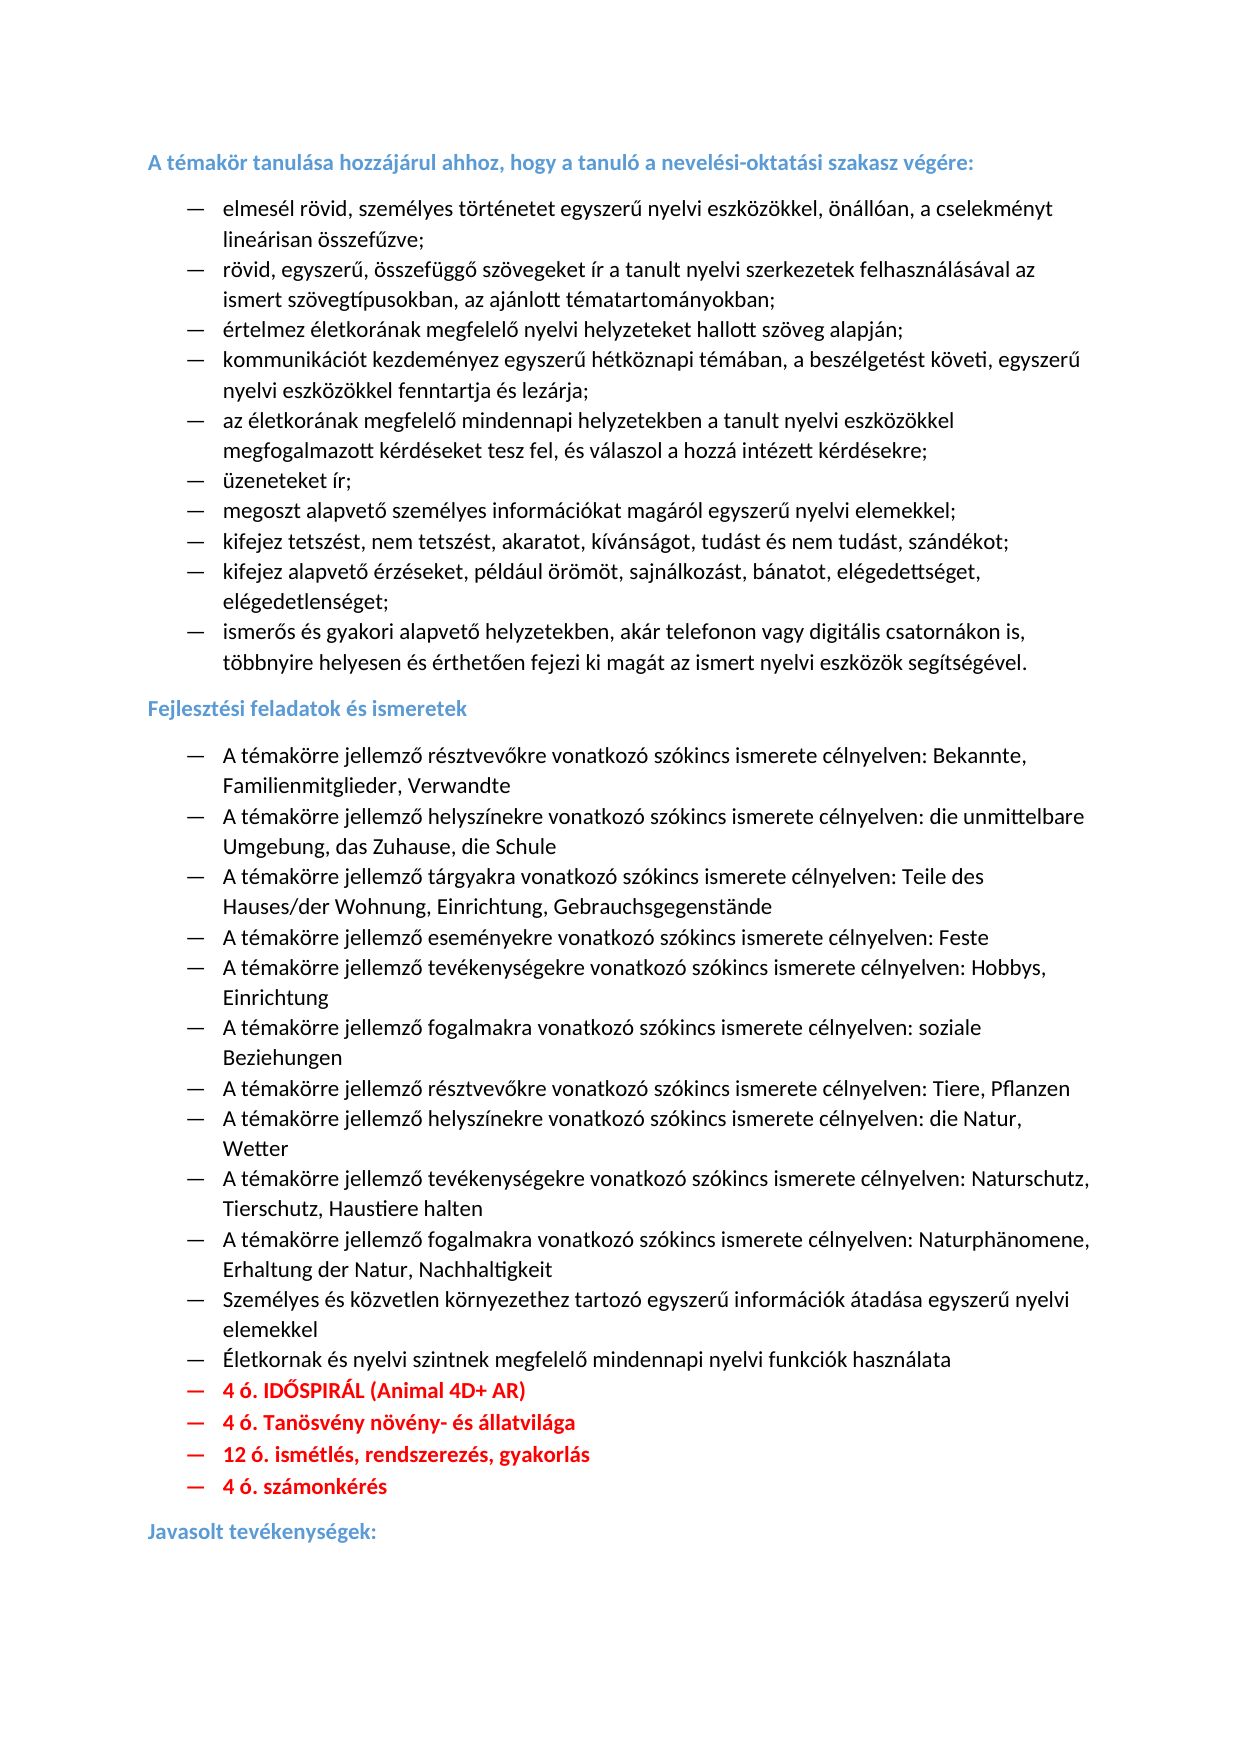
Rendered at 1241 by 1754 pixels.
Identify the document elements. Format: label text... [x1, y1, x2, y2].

list A témakörre jellemző tevékenységekre vonatkozó szókincs ismerete célnyelven: Naturschutz, Tierschutz, Haustiere halten [185, 1164, 1093, 1222]
list A témakörre jellemző tárgyakra vonatkozó szókincs ismerete célnyelven: Teile des Hauses/der Wohnung, Einrichtung, Gebrauchsgegenstände [185, 862, 1093, 920]
list 12 ó. ismétlés, rendszerezés, gyakorlás [185, 1440, 1093, 1468]
list Életkornak és nyelvi szintnek megfelelő mindennapi nyelvi funkciók használata [185, 1346, 1093, 1373]
list megoszt alapvető személyes információkat magáról egyszerű nyelvi elemekkel; [185, 497, 1093, 524]
list A témakörre jellemző fogalmakra vonatkozó szókincs ismerete célnyelven: Naturphänomene, Erhaltung der Natur, Nachhaltigkeit [185, 1225, 1093, 1283]
list Személyes és közvetlen környezethez tartozó egyszerű információk átadása egyszerű nyelvi elemekkel [185, 1285, 1093, 1343]
list kommunikációt kezdeményez egyszerű hétköznapi témában, a beszélgetést követi, egyszerű nyelvi eszközökkel fenntartja és lezárja; [185, 346, 1093, 404]
text A témakör tanulása hozzájárul ahhoz, hogy a tanuló a nevelési-oktatási szakasz végére: [148, 148, 1093, 176]
list 4 ó. számonkérés [185, 1472, 1093, 1500]
text Javasolt tevékenységek: [148, 1517, 1093, 1545]
list elmesél rövid, személyes történetet egyszerű nyelvi eszközökkel, önállóan, a cselekményt lineárisan összefűzve; [185, 194, 1093, 253]
list A témakörre jellemző résztvevőkre vonatkozó szókincs ismerete célnyelven: Tiere, Pflanzen [185, 1074, 1093, 1102]
list kifejez alapvető érzéseket, például örömöt, sajnálkozást, bánatot, elégedettséget, elégedetlenséget; [185, 557, 1093, 615]
list kifejez tetszést, nem tetszést, akaratot, kívánságot, tudást és nem tudást, szándékot; [185, 527, 1093, 555]
list A témakörre jellemző tevékenységekre vonatkozó szókincs ismerete célnyelven: Hobbys, Einrichtung [185, 953, 1093, 1011]
list A témakörre jellemző helyszínekre vonatkozó szókincs ismerete célnyelven: die unmittelbare Umgebung, das Zuhause, die Schule [185, 802, 1093, 860]
list 4 ó. Tanösvény növény- és állatvilága [185, 1408, 1093, 1436]
list üzeneteket ír; [185, 466, 1093, 494]
list A témakörre jellemző résztvevőkre vonatkozó szókincs ismerete célnyelven: Bekannte, Familienmitglieder, Verwandte [185, 741, 1093, 799]
list A témakörre jellemző helyszínekre vonatkozó szókincs ismerete célnyelven: die Natur, Wetter [185, 1104, 1093, 1162]
text Fejlesztési feladatok és ismeretek [148, 694, 1093, 722]
list A témakörre jellemző fogalmakra vonatkozó szókincs ismerete célnyelven: soziale Beziehungen [185, 1013, 1093, 1071]
list az életkorának megfelelő mindennapi helyzetekben a tanult nyelvi eszközökkel megfogalmazott kérdéseket tesz fel, és válaszol a hozzá intézett kérdésekre; [185, 406, 1093, 464]
list rövid, egyszerű, összefüggő szövegeket ír a tanult nyelvi szerkezetek felhasználásával az ismert szövegtípusokban, az ajánlott tématartományokban; [185, 255, 1093, 313]
list értelmez életkorának megfelelő nyelvi helyzeteket hallott szöveg alapján; [185, 315, 1093, 343]
list 4 ó. IDŐSPIRÁL (Animal 4D+ AR) [185, 1376, 1093, 1404]
list ismerős és gyakori alapvető helyzetekben, akár telefonon vagy digitális csatornákon is, többnyire helyesen és érthetően fejezi ki magát az ismert nyelvi eszközök segítségével. [185, 617, 1093, 676]
list A témakörre jellemző eseményekre vonatkozó szókincs ismerete célnyelven: Feste [185, 923, 1093, 951]
